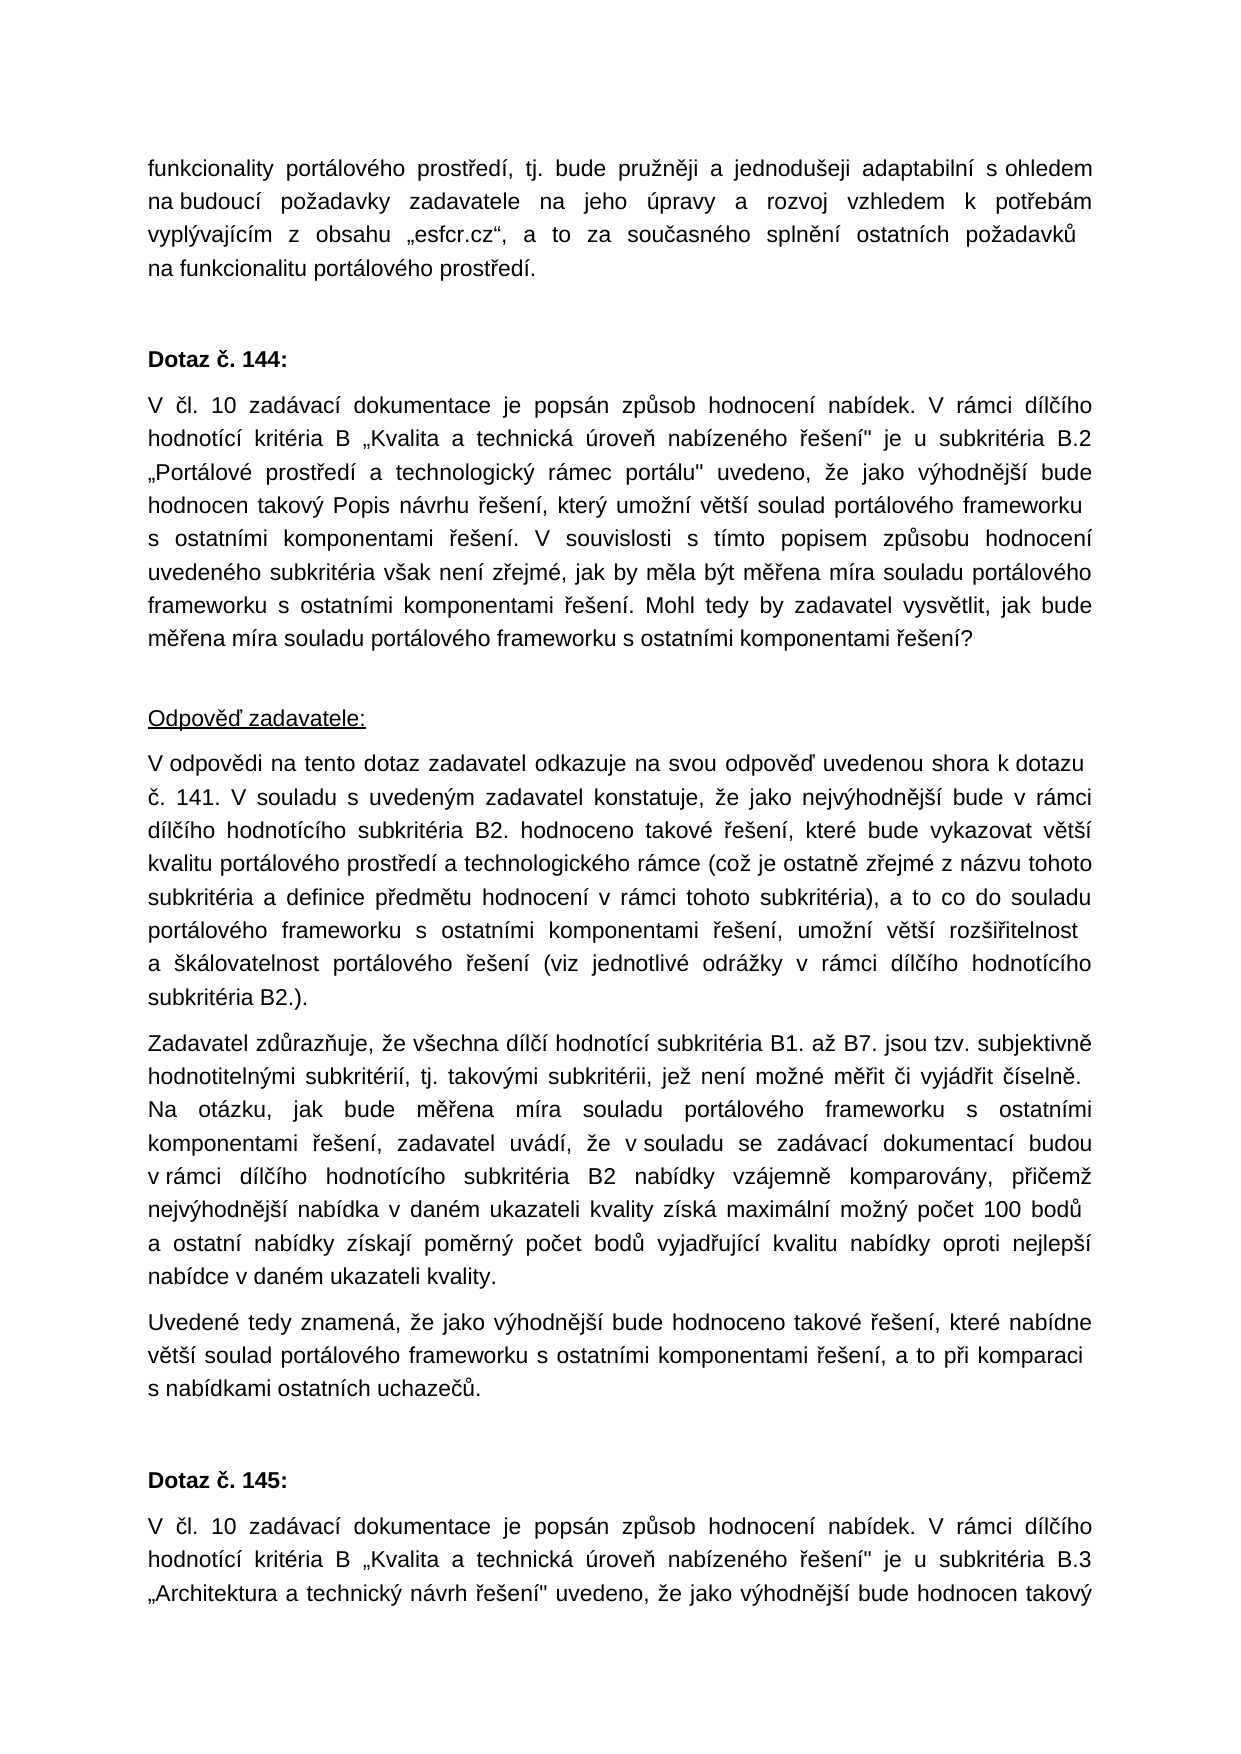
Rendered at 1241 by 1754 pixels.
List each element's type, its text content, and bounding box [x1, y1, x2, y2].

text V odpovědi na tento dotaz zadavatel odkazuje na svou odpověď uvedenou shora k dotazu č. 141. V souladu s uvedeným zadavatel konstatuje, že jako nejvýhodnější bude v rámci dílčího hodnotícího subkritéria B2. hodnoceno takové řešení, které bude vykazovat větší kvalitu portálového prostředí a technologického rámce (což je ostatně zřejmé z názvu tohoto subkritéria a definice předmětu hodnocení v rámci tohoto subkritéria), a to co do souladu portálového frameworku s ostatními komponentami řešení, umožní větší rozšiřitelnost a škálovatelnost portálového řešení (viz jednotlivé odrážky v rámci dílčího hodnotícího subkritéria B2.). [148, 743, 1093, 1010]
text Odpověď zadavatele: [148, 698, 1093, 731]
text Dotaz č. 145: [148, 1460, 1093, 1493]
text V čl. 10 zadávací dokumentace je popsán způsob hodnocení nabídek. V rámci dílčího hodnotící kritéria B „Kvalita a technická úroveň nabízeného řešení" je u subkritéria B.2 „Portálové prostředí a technologický rámec portálu" uvedeno, že jako výhodnější bude hodnocen takový Popis návrhu řešení, který umožní větší soulad portálového frameworku s ostatními komponentami řešení. V souvislosti s tímto popisem způsobu hodnocení uvedeného subkritéria však není zřejmé, jak by měla být měřena míra souladu portálového frameworku s ostatními komponentami řešení. Mohl tedy by zadavatel vysvětlit, jak bude měřena míra souladu portálového frameworku s ostatními komponentami řešení? [148, 385, 1093, 652]
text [148, 148, 1093, 281]
text Zadavatel zdůrazňuje, že všechna dílčí hodnotící subkritéria B1. až B7. jsou tzv. subjektivně hodnotitelnými subkritérií, tj. takovými subkritérii, jež není možné měřit či vyjádřit číselně. Na otázku, jak bude měřena míra souladu portálového frameworku s ostatními komponentami řešení, zadavatel uvádí, že v souladu se zadávací dokumentací budou v rámci dílčího hodnotícího subkritéria B2 nabídky vzájemně komparovány, přičemž nejvýhodnější nabídka v daném ukazateli kvality získá maximální možný počet 100 bodů a ostatní nabídky získají poměrný počet bodů vyjadřující kvalitu nabídky oproti nejlepší nabídce v daném ukazateli kvality. [148, 1023, 1093, 1289]
text Uvedené tedy znamená, že jako výhodnější bude hodnoceno takové řešení, které nabídne větší soulad portálového frameworku s ostatními komponentami řešení, a to při komparaci s nabídkami ostatních uchazečů. [148, 1302, 1093, 1402]
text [148, 1506, 1093, 1606]
text Dotaz č. 144: [148, 339, 1093, 373]
